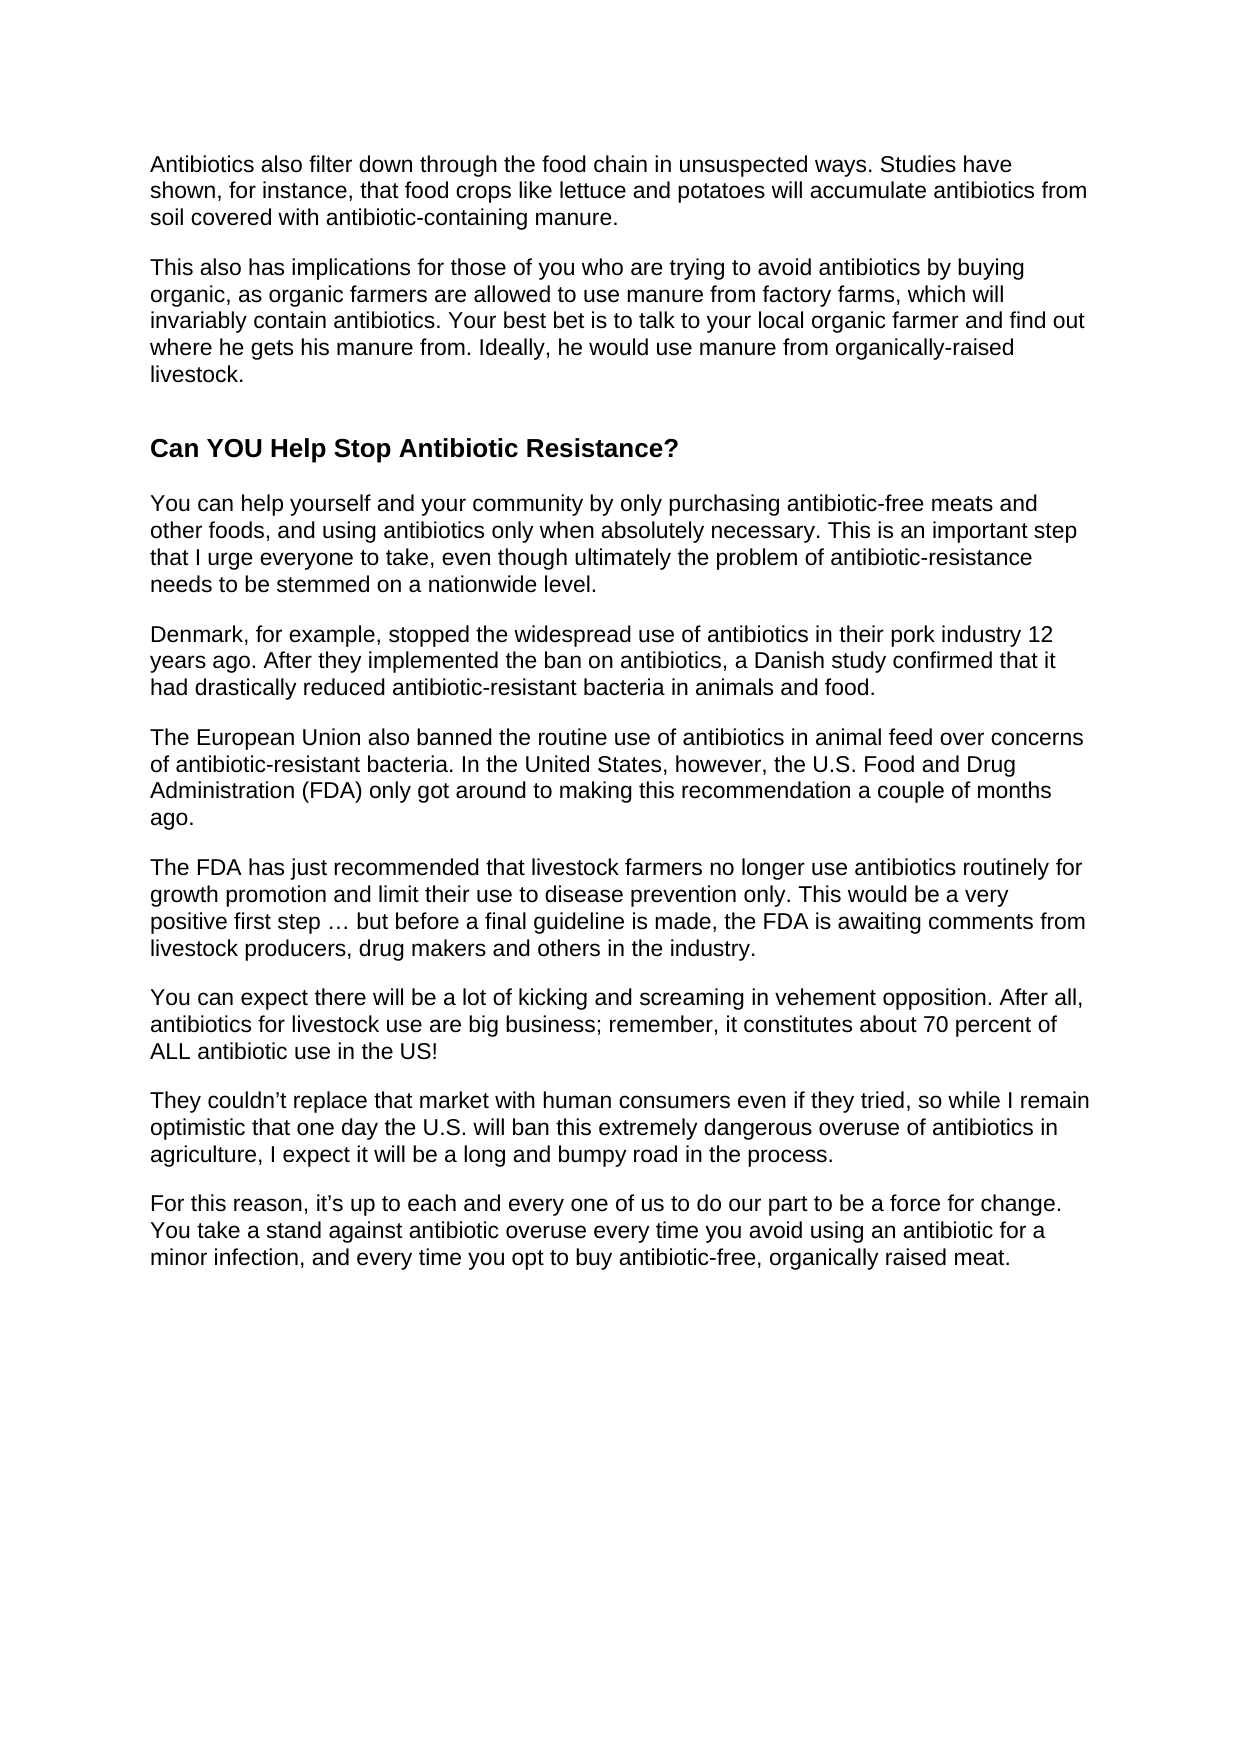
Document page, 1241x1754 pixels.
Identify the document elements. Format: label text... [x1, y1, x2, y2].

text Denmark, for example, stopped the widespread use of antibiotics in their pork industry 12 years ago. After they implemented the ban on antibiotics, a Danish study confirmed that it had drastically reduced antibiotic-resistant bacteria in animals and food. [150, 620, 1090, 701]
text You can help yourself and your community by only purchasing antibiotic-free meats and other foods, and using antibiotics only when absolutely necessary. This is an important step that I urge everyone to take, even though ultimately the problem of antibiotic-resistance needs to be stemmed on a nationwide level. [150, 490, 1090, 597]
text The European Union also banned the routine use of antibiotics in animal feed over concerns of antibiotic-resistant bacteria. In the United States, however, the U.S. Food and Drug Administration (FDA) only got around to making this recommendation a couple of months ago. [150, 723, 1090, 831]
text This also has implications for those of you who are trying to avoid antibiotics by buying organic, as organic farmers are allowed to use manure from factory farms, which will invariably contain antibiotics. Your best bet is to talk to your local organic farmer and find out where he gets his manure from. Ideally, he would use manure from organically-raised livestock. [150, 253, 1090, 388]
text They couldn’t replace that market with human consumers even if they tried, so while I remain optimistic that one day the U.S. will ban this extremely dangerous overuse of antibiotics in agriculture, I expect it will be a long and bumpy road in the process. [150, 1087, 1090, 1167]
text Antibiotics also filter down through the food chain in unsuspected ways. Studies have shown, for instance, that food crops like lettuce and potatoes will accumulate antibiotics from soil covered with antibiotic-containing manure. [150, 150, 1090, 231]
text The FDA has just recommended that livestock farmers no longer use antibiotics routinely for growth promotion and limit their use to disease prevention only. This would be a very positive first step … but before a final guideline is made, the FDA is awaiting comments from livestock producers, drug makers and others in the industry. [150, 853, 1090, 961]
subtitle Can YOU Help Stop Antibiotic Resistance? [150, 433, 1090, 463]
text For this reason, it’s up to each and every one of us to do our part to be a force for change. You take a stand against antibiotic overuse every time you avoid using an antibiotic for a minor infection, and every time you opt to buy antibiotic-free, organically raised meat. [150, 1190, 1090, 1271]
text You can expect there will be a lot of kicking and screaming in vehement opposition. After all, antibiotics for livestock use are big business; remember, it constitutes about 70 percent of ALL antibiotic use in the US! [150, 983, 1090, 1064]
